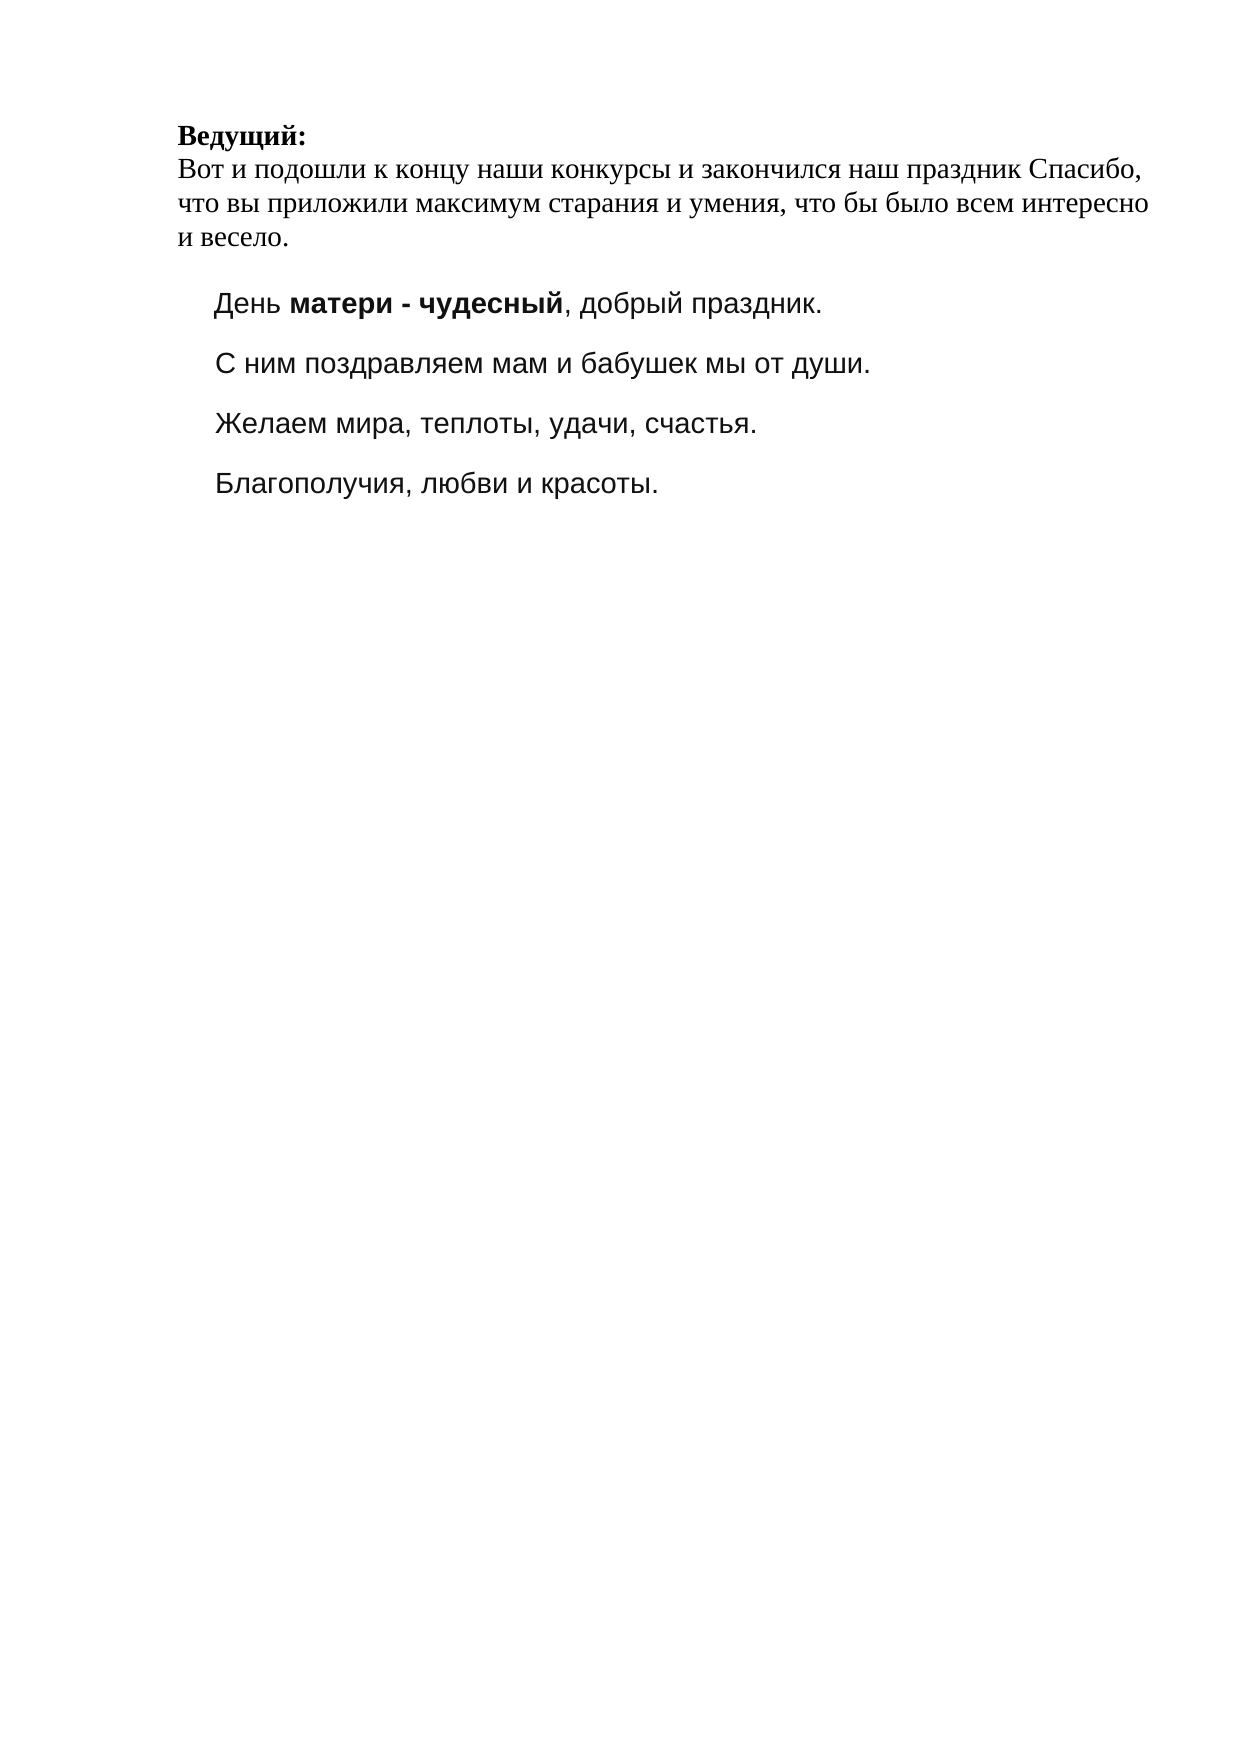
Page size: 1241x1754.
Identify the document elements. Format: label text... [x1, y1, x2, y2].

text Вот и подошли к концу наши конкурсы и закончился наш праздник Спасибо, что вы приложили максимум старания и умения, что бы было всем интересно и весело. [177, 152, 1152, 252]
text Желаем мира, теплоты, удачи, счастья. [177, 406, 1152, 439]
text Ведущий: [177, 118, 1152, 152]
text День матери - чудесный, добрый праздник. [177, 286, 1152, 319]
text Благополучия, любви и красоты. [177, 466, 1152, 499]
text С ним поздравляем мам и бабушек мы от души. [177, 346, 1152, 379]
